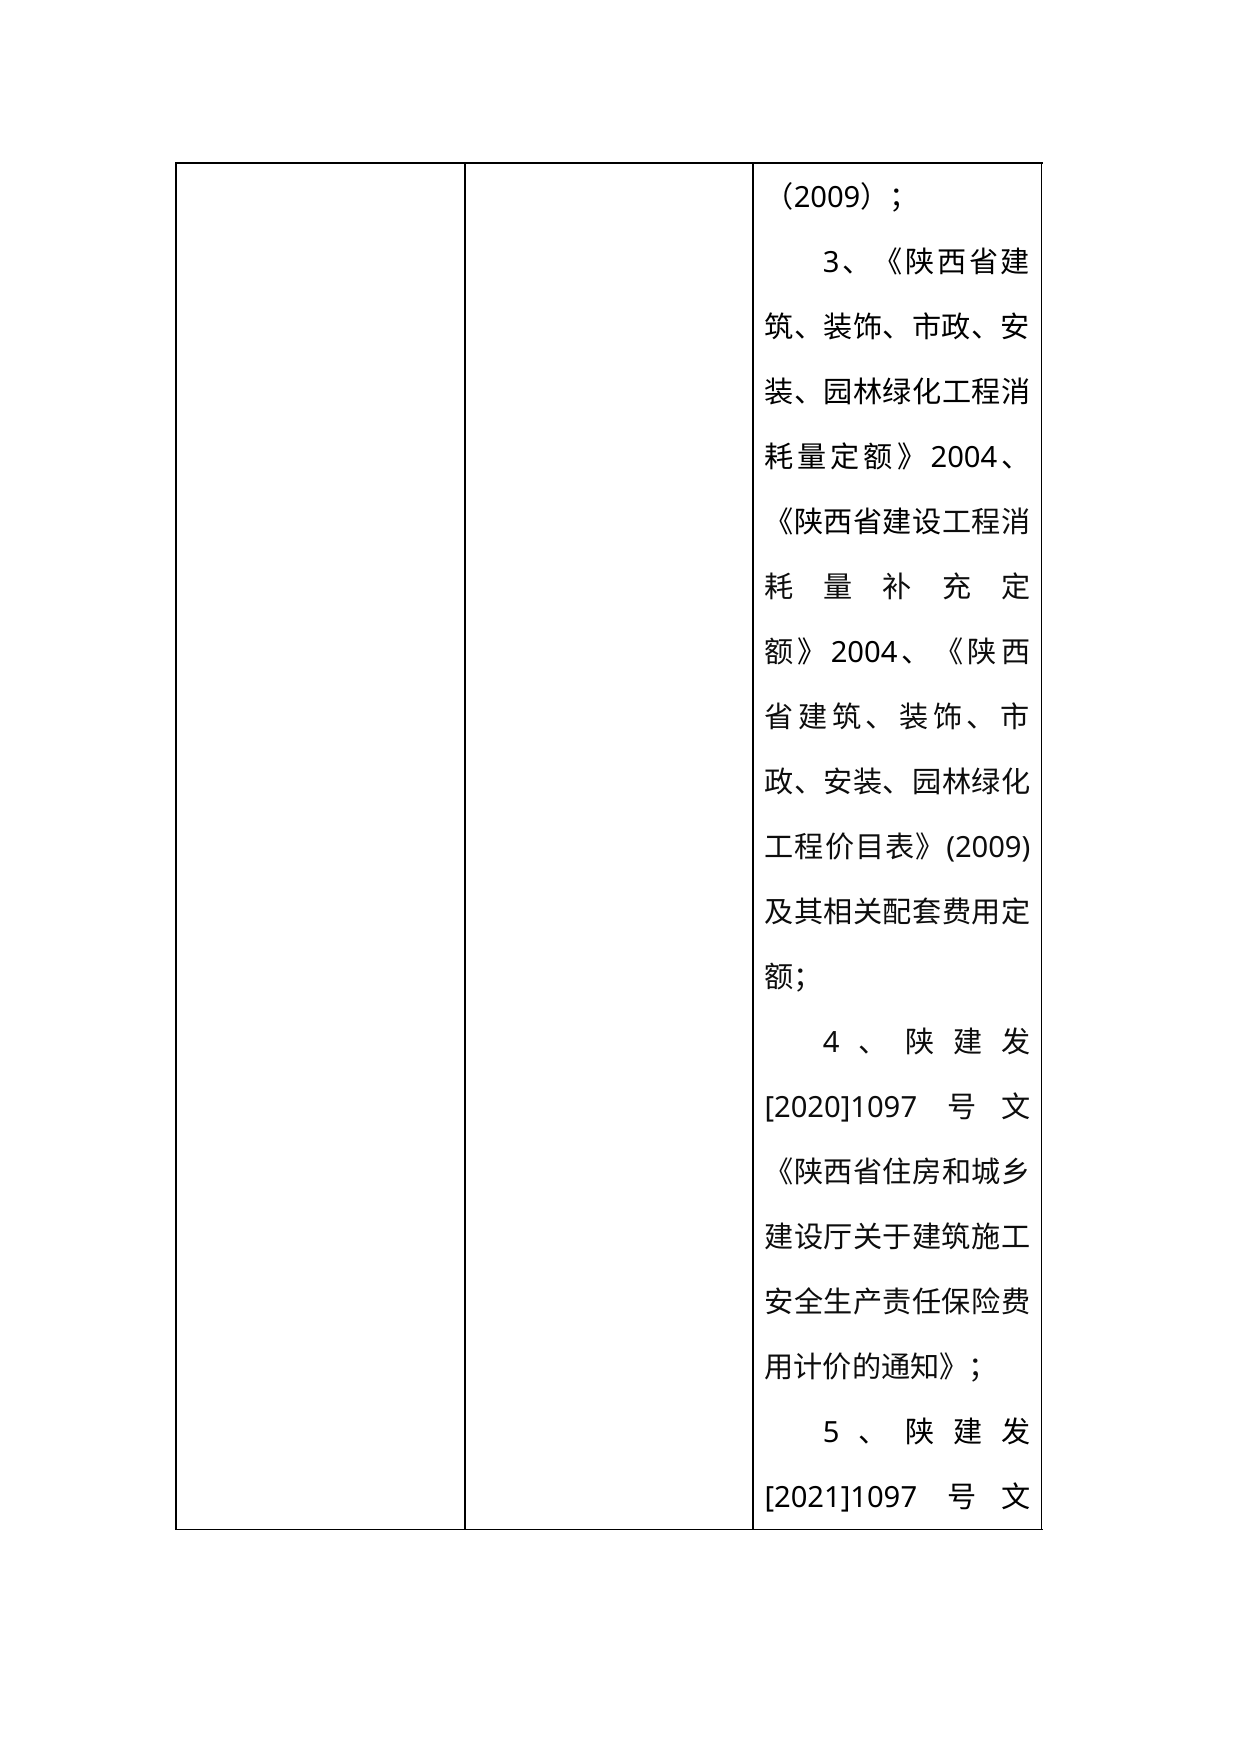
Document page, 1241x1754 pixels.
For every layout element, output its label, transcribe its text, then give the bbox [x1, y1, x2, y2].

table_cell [754, 164, 1041, 1528]
table_cell [466, 164, 752, 1528]
table_cell 1 [177, 164, 464, 1528]
